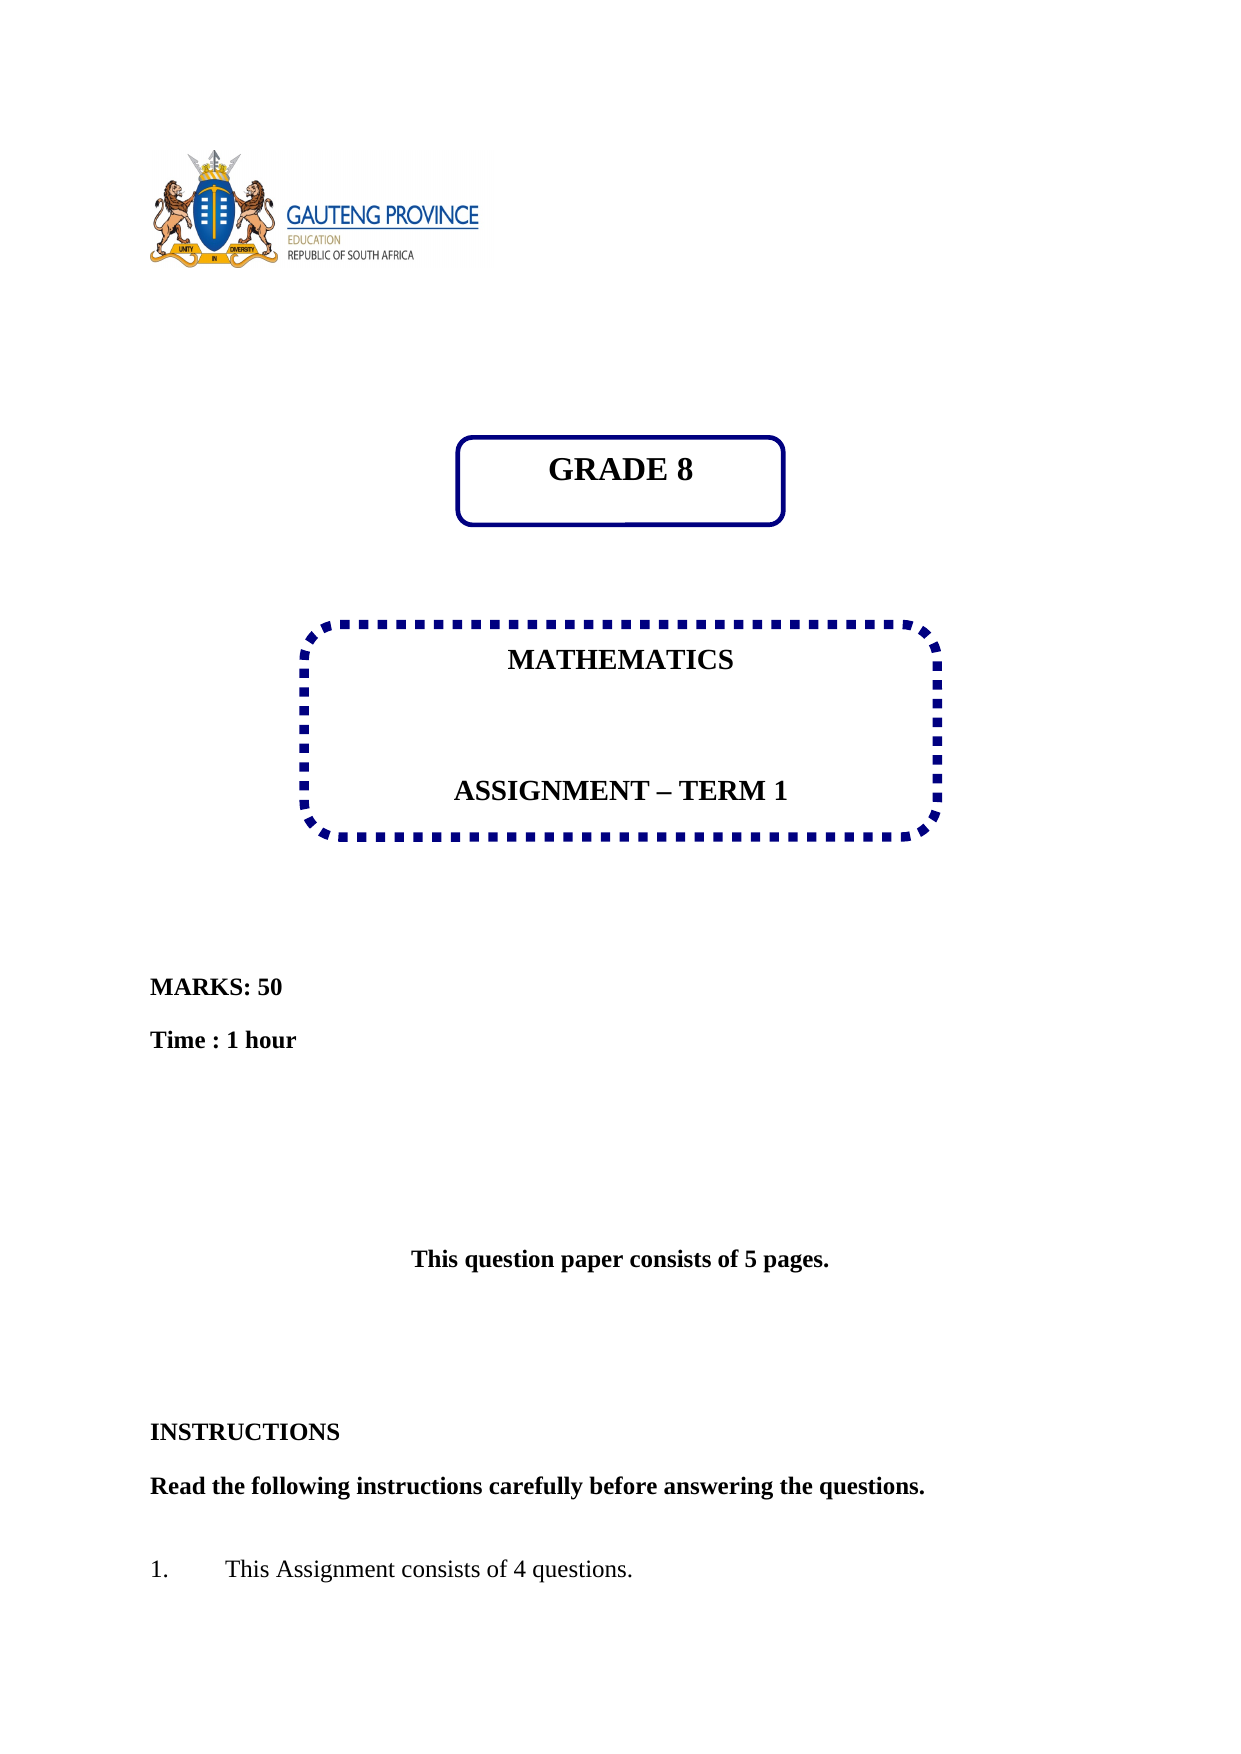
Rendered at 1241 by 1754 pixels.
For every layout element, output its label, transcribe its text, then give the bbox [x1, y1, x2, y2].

text INSTRUCTIONS [150, 1417, 1090, 1446]
subtitle This question paper consists of 5 pages. [150, 1244, 1090, 1273]
list This Assignment consists of 4 questions. [150, 1554, 1090, 1583]
picture [150, 150, 495, 268]
text MARKS: 50 [150, 972, 1090, 1000]
text Time : 1 hour [150, 1026, 1090, 1054]
text Read the following instructions carefully before answering the questions. [150, 1471, 1090, 1500]
